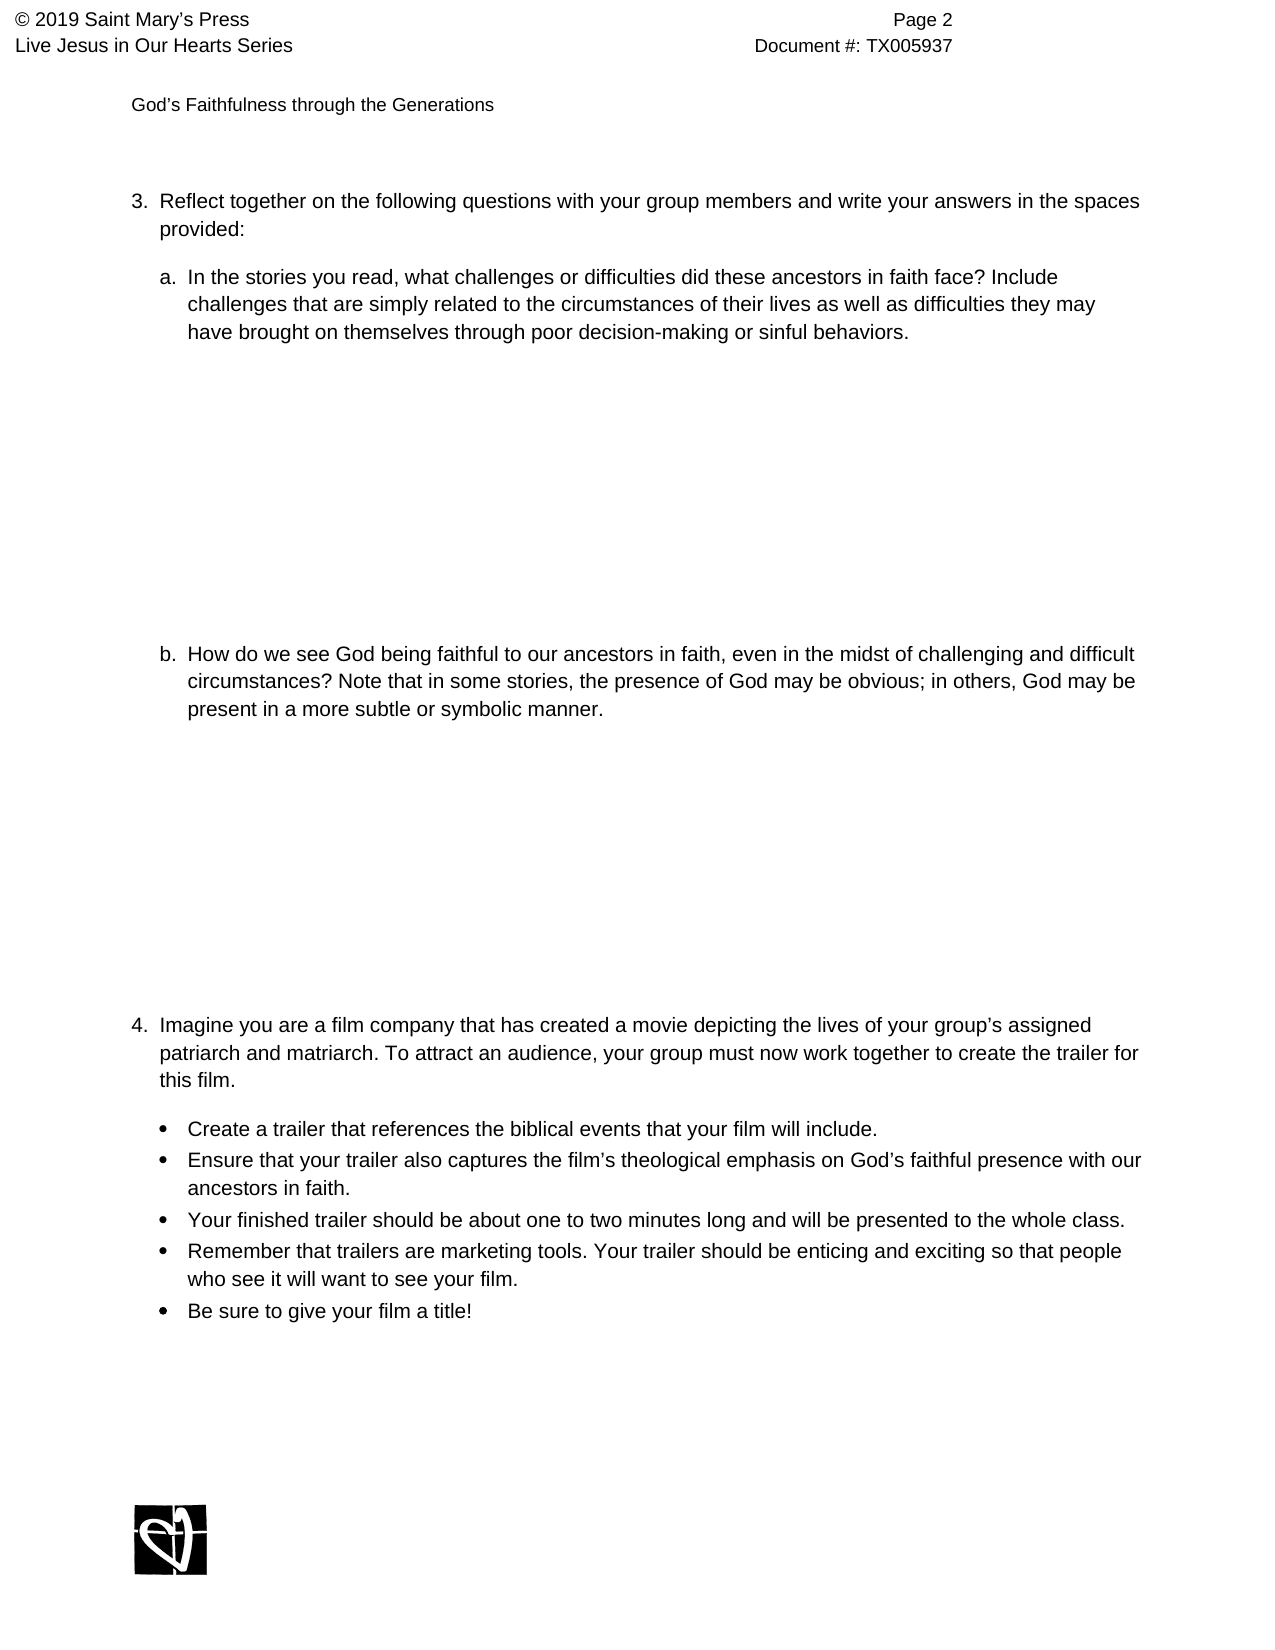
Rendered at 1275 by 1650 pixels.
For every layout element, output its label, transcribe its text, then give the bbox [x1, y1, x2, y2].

list Imagine you are a film company that has created a movie depicting the lives of your group’s assigned patriarch and matriarch. To attract an audience, your group must now work together to create the trailer for this film. [131, 1013, 1144, 1092]
list Ensure that your trailer also captures the film’s theological emphasis on God’s faithful presence with our ancestors in faith. [159, 1148, 1144, 1200]
list Reflect together on the following questions with your group members and write your answers in the spaces provided: [131, 189, 1144, 240]
list Your finished trailer should be about one to two minutes long and will be presented to the whole class. [159, 1207, 1144, 1232]
list In the stories you read, what challenges or difficulties did these ancestors in faith face? Include challenges that are simply related to the circumstances of their lives as well as difficulties they may have brought on themselves through poor decision-making or sinful behaviors. [159, 265, 1144, 344]
list How do we see God being faithful to our ancestors in faith, even in the midst of challenging and difficult circumstances? Note that in some stories, the presence of God may be obvious; in others, God may be present in a more subtle or symbolic manner. [159, 641, 1144, 720]
list Remember that trailers are marketing tools. Your trailer should be enticing and exciting so that people who see it will want to see your film. [159, 1239, 1144, 1291]
list Create a trailer that references the biblical events that your film will include. [159, 1116, 1144, 1141]
list Be sure to give your film a title! [159, 1298, 1144, 1323]
